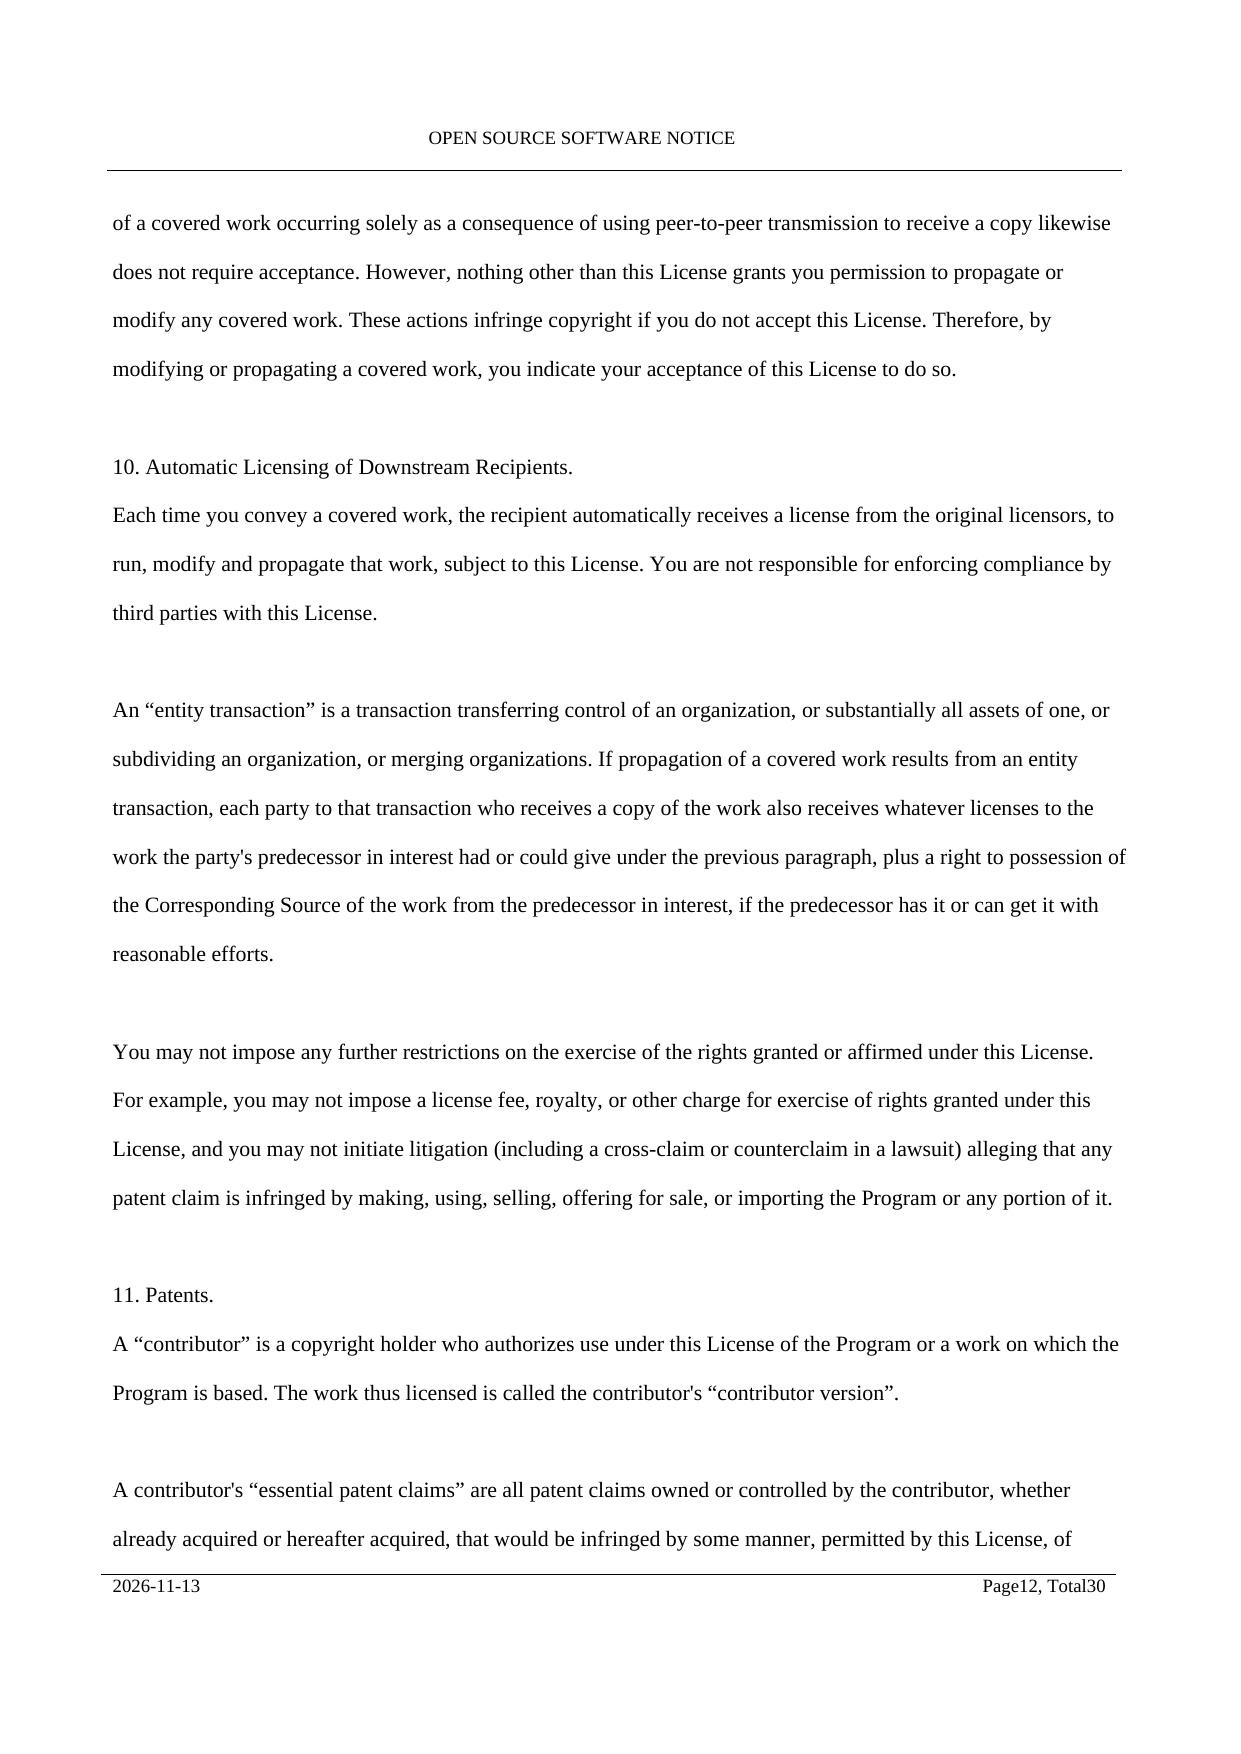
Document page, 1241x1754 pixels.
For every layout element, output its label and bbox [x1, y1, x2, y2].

text [112, 206, 1128, 1555]
